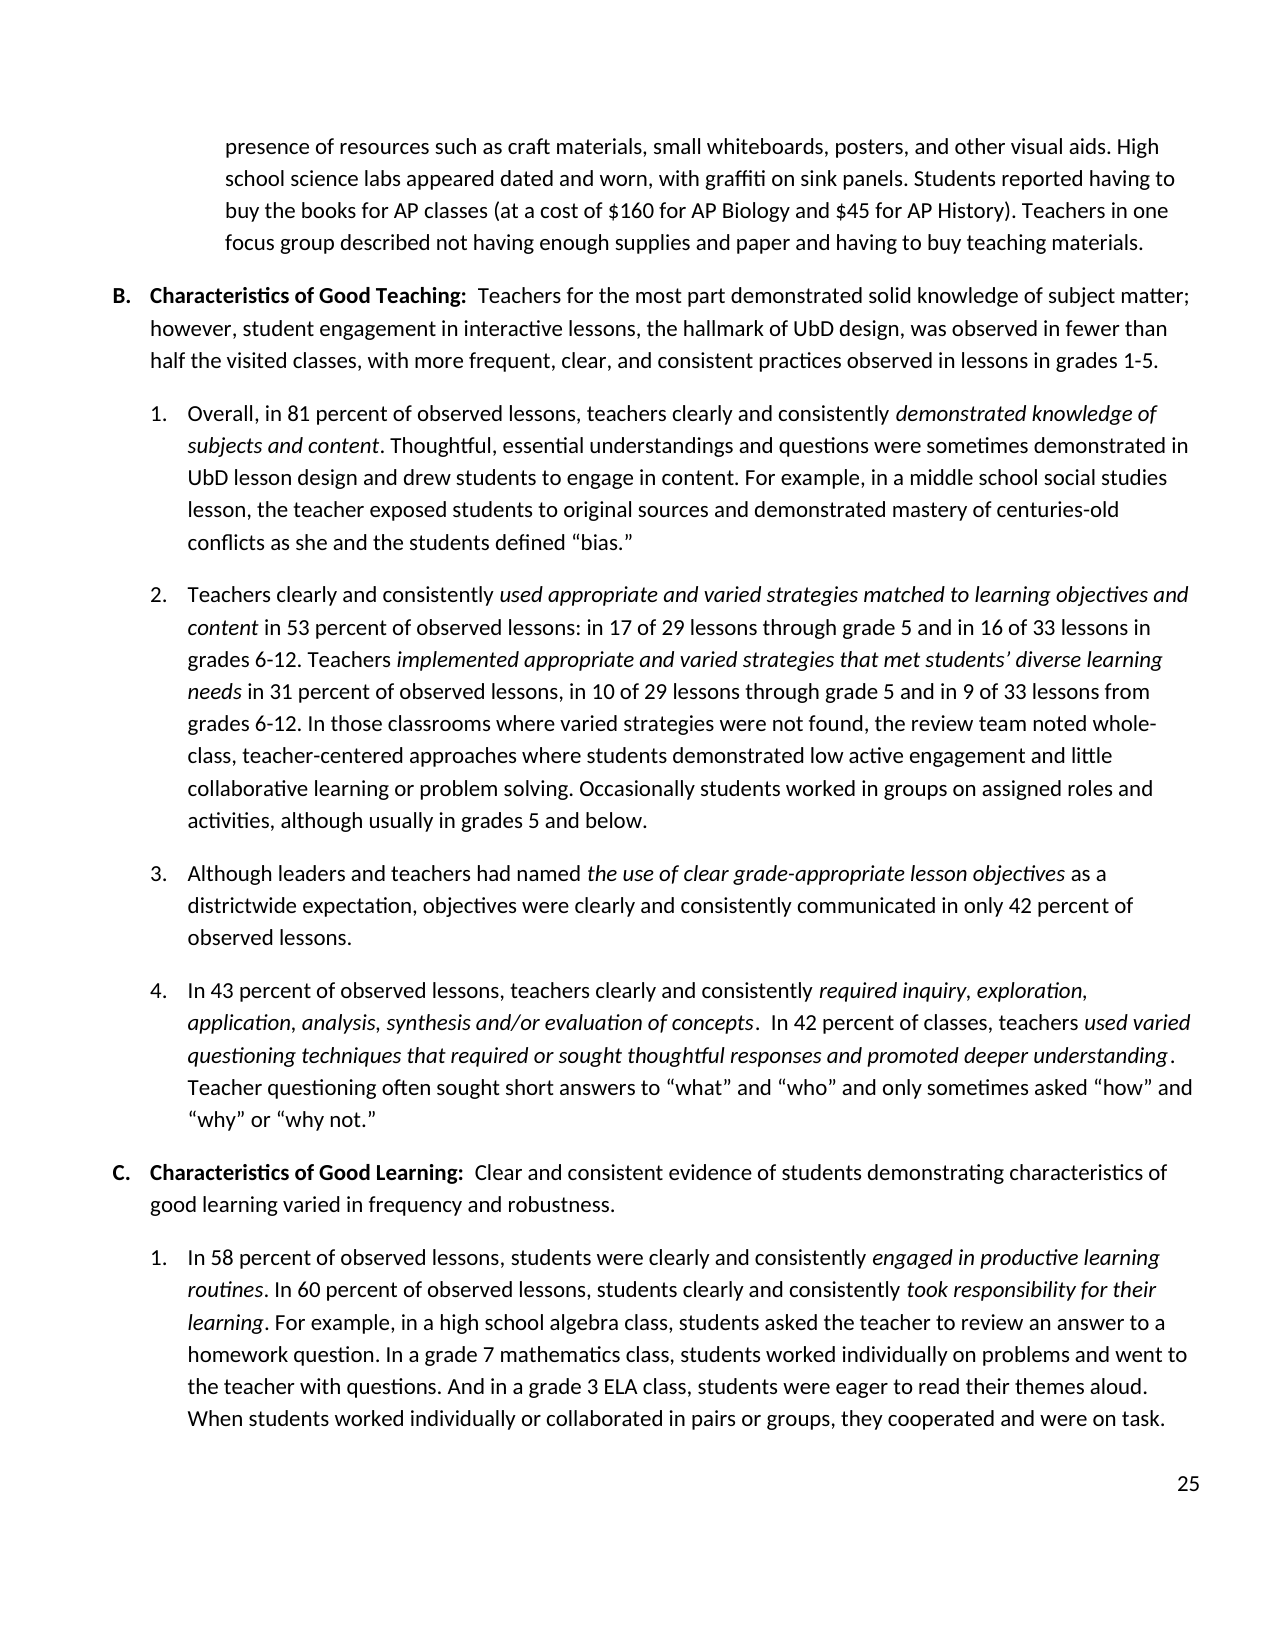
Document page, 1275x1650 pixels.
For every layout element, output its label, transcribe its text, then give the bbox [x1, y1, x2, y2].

text 2. Teachers clearly and consistently used appropriate and varied strategies matched to learning objectives and content in 53 percent of observed lessons: in 17 of 29 lessons through grade 5 and in 16 of 33 lessons in grades 6-12. Teachers implemented appropriate and varied strategies that met students’ diverse learning needs in 31 percent of observed lessons, in 10 of 29 lessons through grade 5 and in 9 of 33 lessons from grades 6-12. In those classrooms where varied strategies were not found, the review team noted whole-class, teacher-centered approaches where students demonstrated low active engagement and little collaborative learning or problem solving. Occasionally students worked in groups on assigned roles and activities, although usually in grades 5 and below. [75, 581, 1200, 834]
text C. Characteristics of Good Learning: Clear and consistent evidence of students demonstrating characteristics of good learning varied in frequency and robustness. [75, 1158, 1200, 1218]
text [75, 1243, 1200, 1432]
text 4. In 43 percent of observed lessons, teachers clearly and consistently required inquiry, exploration, application, analysis, synthesis and/or evaluation of concepts. In 42 percent of classes, teachers used varied questioning techniques that required or sought thoughtful responses and promoted deeper understanding. Teacher questioning often sought short answers to “what” and “who” and only sometimes asked “how” and “why” or “why not.” [75, 976, 1200, 1133]
text 3. Although leaders and teachers had named the use of clear grade-appropriate lesson objectives as a districtwide expectation, objectives were clearly and consistently communicated in only 42 percent of observed lessons. [75, 859, 1200, 951]
text 1. Overall, in 81 percent of observed lessons, teachers clearly and consistently demonstrated knowledge of subjects and content. Thoughtful, essential understandings and questions were sometimes demonstrated in UbD lesson design and drew students to engage in content. For example, in a middle school social studies lesson, the teacher exposed students to original sources and demonstrated mastery of centuries-old conflicts as she and the students defined “bias.” [75, 399, 1200, 556]
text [75, 132, 1200, 256]
text B. Characteristics of Good Teaching: Teachers for the most part demonstrated solid knowledge of subject matter; however, student engagement in interactive lessons, the hallmark of UbD design, was observed in fewer than half the visited classes, with more frequent, clear, and consistent practices observed in lessons in grades 1-5. [75, 281, 1200, 374]
